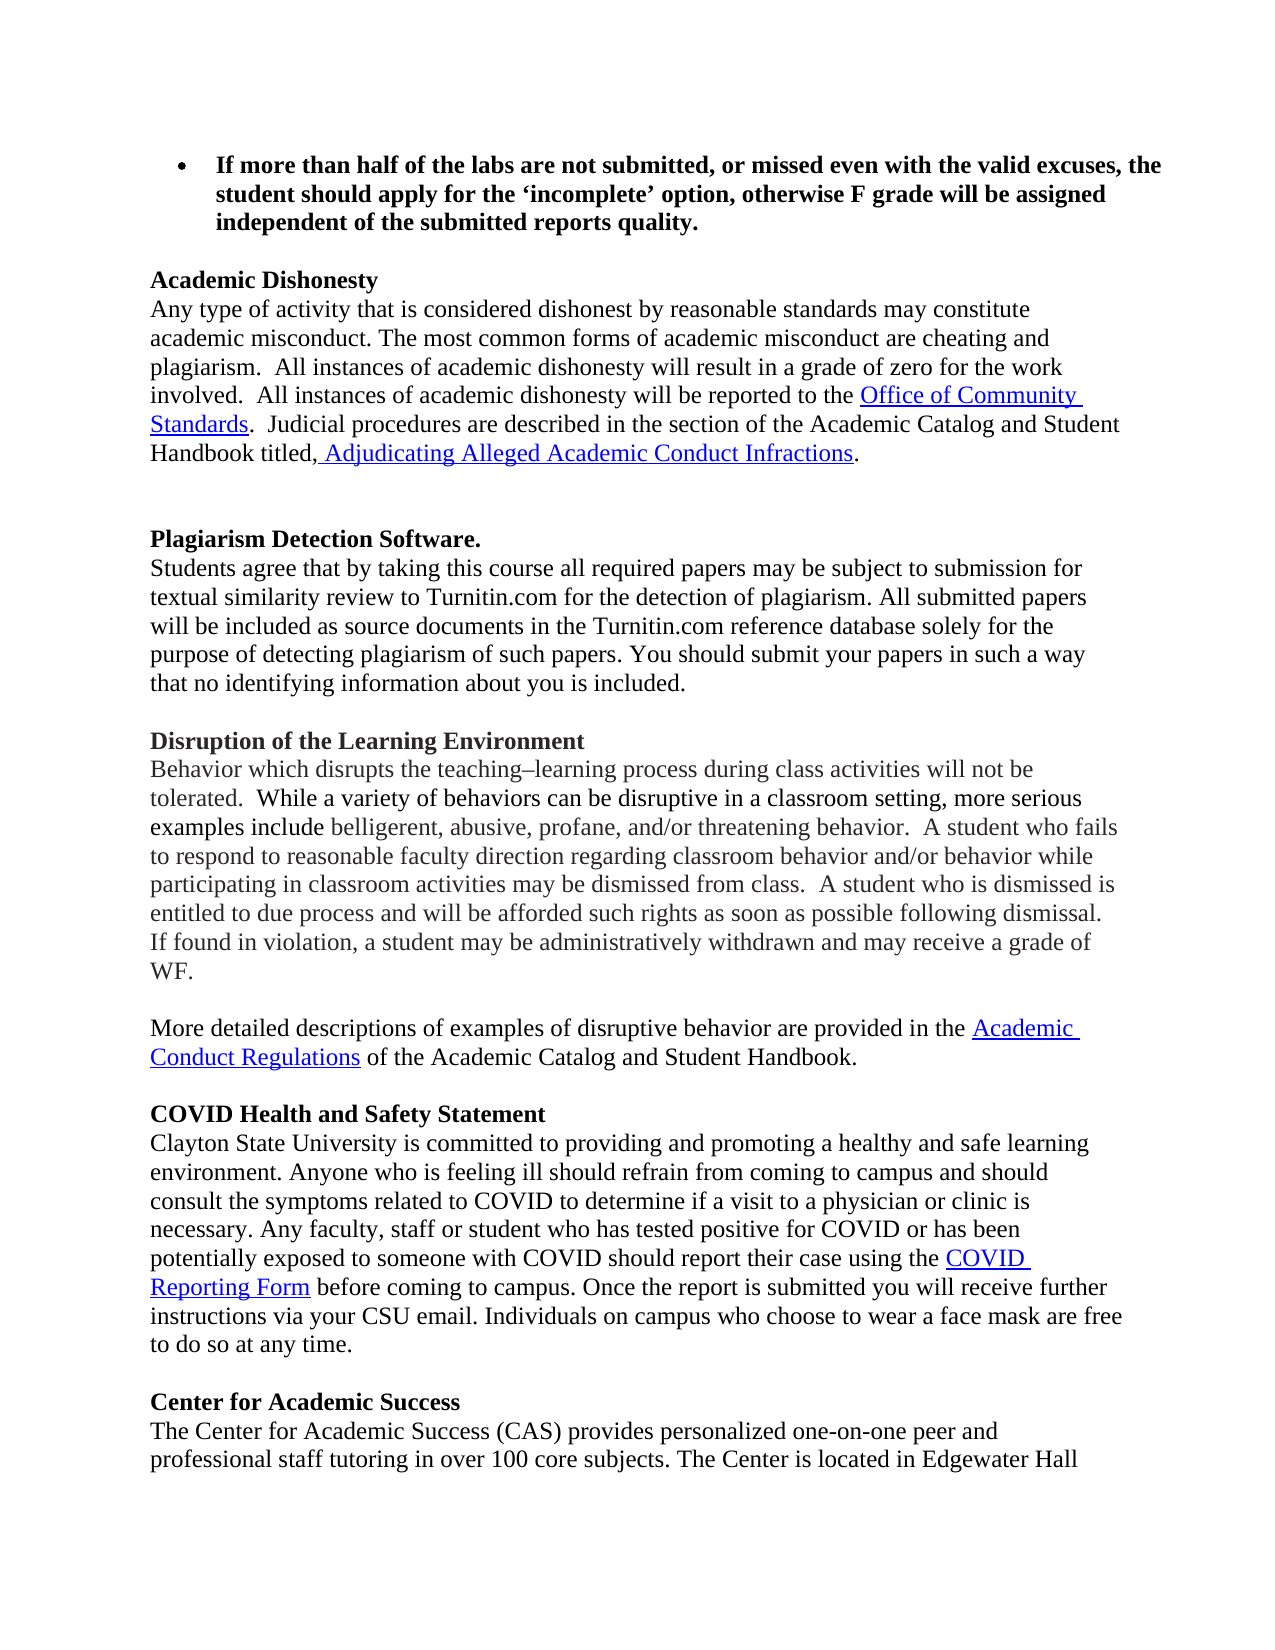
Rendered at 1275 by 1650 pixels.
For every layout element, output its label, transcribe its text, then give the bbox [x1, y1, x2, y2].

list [178, 150, 1181, 207]
list If there is a final exam, there will be no make-up for the exam. If excused with a valid reason, the final grade will be calculated from the average of other course components submitted. [178, 207, 1181, 294]
list If more than half of the labs are not submitted, or missed even with the valid excuses, the student should apply for the ‘incomplete’ option, otherwise F grade will be assigned independent of the submitted reports quality. [178, 294, 1181, 380]
text Behavior which disrupts the teaching–learning process during class activities will not be tolerated. While a variety of behaviors can be disruptive in a classroom setting, more serious examples include belligerent, abusive, profane, and/or threatening behavior. A student who fails to respond to reasonable faculty direction regarding classroom behavior and/or behavior while participating in classroom activities may be dismissed from class. A student who is dismissed is entitled to due process and will be afforded such rights as soon as possible following dismissal. If found in violation, a student may be administratively withdrawn and may receive a grade of WF. More detailed descriptions of examples of disruptive behavior are provided in the Academic Conduct Regulations of the Academic Catalog and Student Handbook. [150, 898, 1125, 1214]
text Disruption of the Learning Environment [150, 869, 1125, 898]
text Academic Dishonesty Any type of activity that is considered dishonest by reasonable standards may constitute academic misconduct. The most common forms of academic misconduct are cheating and plagiarism. All instances of academic dishonesty will result in a grade of zero for the work involved. All instances of academic dishonesty will be reported to the Office of Community Standards. Judicial procedures are described in the section of the Academic Catalog and Student Handbook titled, Adjudicating Alleged Academic Conduct Infractions. [150, 409, 1125, 610]
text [150, 1272, 1125, 1444]
text Plagiarism Detection Software. Students agree that by taking this course all required papers may be subject to submission for textual similarity review to Turnitin.com for the detection of plagiarism. All submitted papers will be included as source documents in the Turnitin.com reference database solely for the purpose of detecting plagiarism of such papers. You should submit your papers in such a way that no identifying information about you is included. [150, 668, 1125, 869]
text COVID Health and Safety Statement [150, 1243, 1125, 1272]
